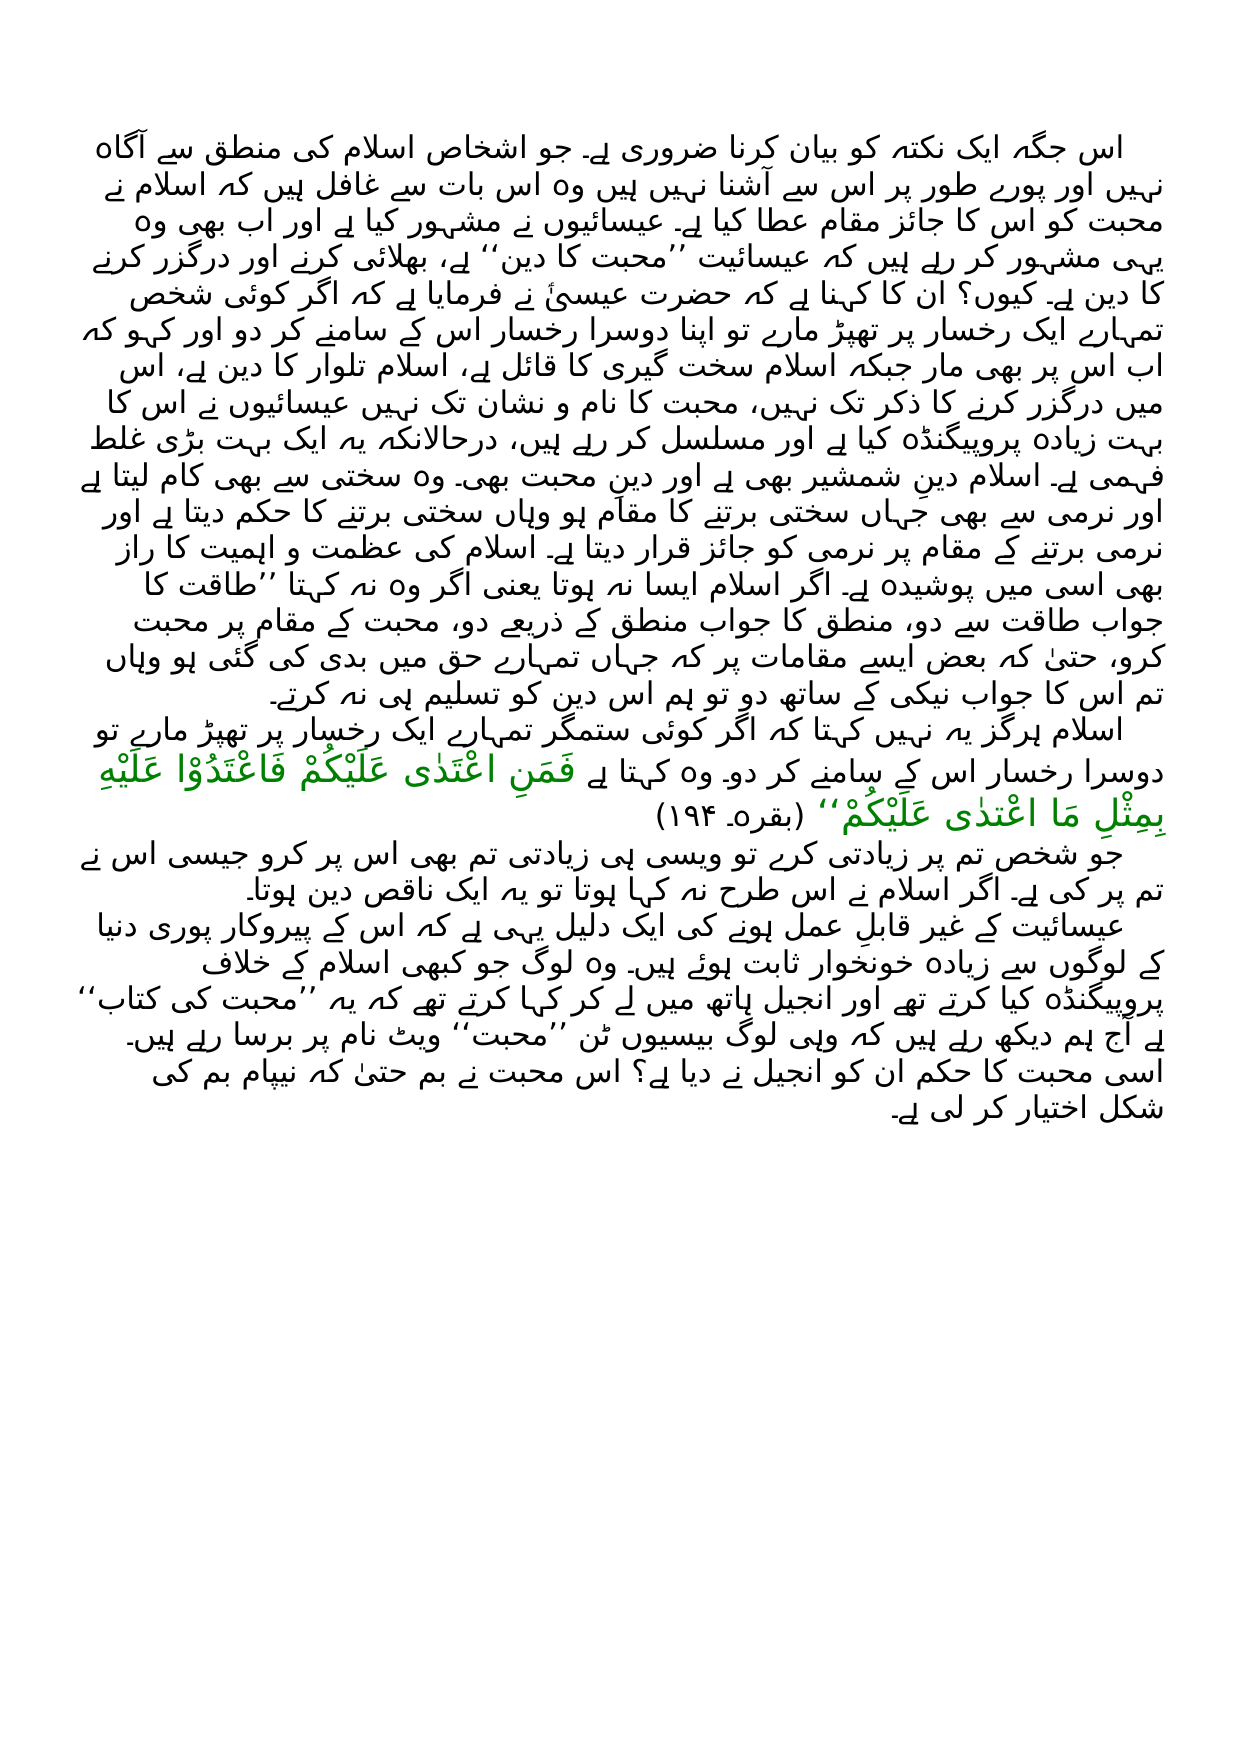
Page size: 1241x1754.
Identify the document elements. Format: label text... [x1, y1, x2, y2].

text جو شخص تم پر زیادتی کرے تو ویسی ہی زیادتی تم بھی اس پر کرو جیسی اس نے تم پر کی ہے۔ اگر اسلام نے اس طرح نہ کہا ہوتا تو یہ ایک ناقص دین ہوتا۔ [75, 835, 1165, 908]
text اسلام ہرگز یہ نہیں کہتا کہ اگر کوئی ستمگر تمہارے ایک رخسار پر تھپڑ مارے تو دوسرا رخسار اس کے سامنے کر دو۔ وہ کہتا ہے فَمَنِ اعْتَدٰی عَلَیْکُمْ فَاعْتَدُوْا عَلَیْهِ بِمِثْلِ مَا اعْتدٰی عَلَیْکُمْ‘‘ (بقرہ۔ ۱۹۴) [75, 711, 1165, 835]
text اس جگہ ایک نکتہ کو بیان کرنا ضروری ہے۔ جو اشخاص اسلام کی منطق سے آگاہ نہیں اور پورے طور پر اس سے آشنا نہیں ہیں وہ اس بات سے غافل ہیں کہ اسلام نے محبت کو اس کا جائز مقام عطا کیا ہے۔ عیسائیوں نے مشہور کیا ہے اور اب بھی وہ یہی مشہور کر رہے ہیں کہ عیسائیت ’’محبت کا دین‘‘ ہے، بھلائی کرنے اور درگزر کرنے کا دین ہے۔ کیوں؟ ان کا کہنا ہے کہ حضرت عیسیٰؑ نے فرمایا ہے کہ اگر کوئی شخص تمہارے ایک رخسار پر تھپڑ مارے تو اپنا دوسرا رخسار اس کے سامنے کر دو اور کہو کہ اب اس پر بھی مار جبکہ اسلام سخت گیری کا قائل ہے، اسلام تلوار کا دین ہے، اس میں درگزر کرنے کا ذکر تک نہیں، محبت کا نام و نشان تک نہیں عیسائیوں نے اس کا بہت زیادہ پروپیگنڈہ کیا ہے اور مسلسل کر رہے ہیں، درحالانکہ یہ ایک بہت بڑی غلط فہمی ہے۔ اسلام دینِ شمشیر بھی ہے اور دینِ محبت بھی۔ وہ سختی سے بھی کام لیتا ہے اور نرمی سے بھی جہاں سختی برتنے کا مقام ہو وہاں سختی برتنے کا حکم دیتا ہے اور نرمی برتنے کے مقام پر نرمی کو جائز قرار دیتا ہے۔ اسلام کی عظمت و اہمیت کا راز بھی اسی میں پوشیدہ ہے۔ اگر اسلام ایسا نہ ہوتا یعنی اگر وہ نہ کہتا ’’طاقت کا جواب طاقت سے دو، منطق کا جواب منطق کے ذریعے دو، محبت کے مقام پر محبت کرو، حتیٰ کہ بعض ایسے مقامات پر کہ جہاں تمہارے حق میں بدی کی گئی ہو وہاں تم اس کا جواب نیکی کے ساتھ دو تو ہم اس دین کو تسلیم ہی نہ کرتے۔ [75, 130, 1165, 711]
text عیسائیت کے غیر قابلِ عمل ہونے کی ایک دلیل یہی ہے کہ اس کے پیروکار پوری دنیا کے لوگوں سے زیادہ خونخوار ثابت ہوئے ہیں۔ وہ لوگ جو کبھی اسلام کے خلاف پروپیگنڈہ کیا کرتے تھے اور انجیل ہاتھ میں لے کر کہا کرتے تھے کہ یہ ’’محبت کی کتاب‘‘ ہے آج ہم دیکھ رہے ہیں کہ وہی لوگ بیسیوں ٹن ’’محبت‘‘ ویٹ نام پر برسا رہے ہیں۔ اسی محبت کا حکم ان کو انجیل نے دیا ہے؟ اس محبت نے بم حتیٰ کہ نیپام بم کی شکل اختیار کر لی ہے۔ [75, 908, 1165, 1126]
